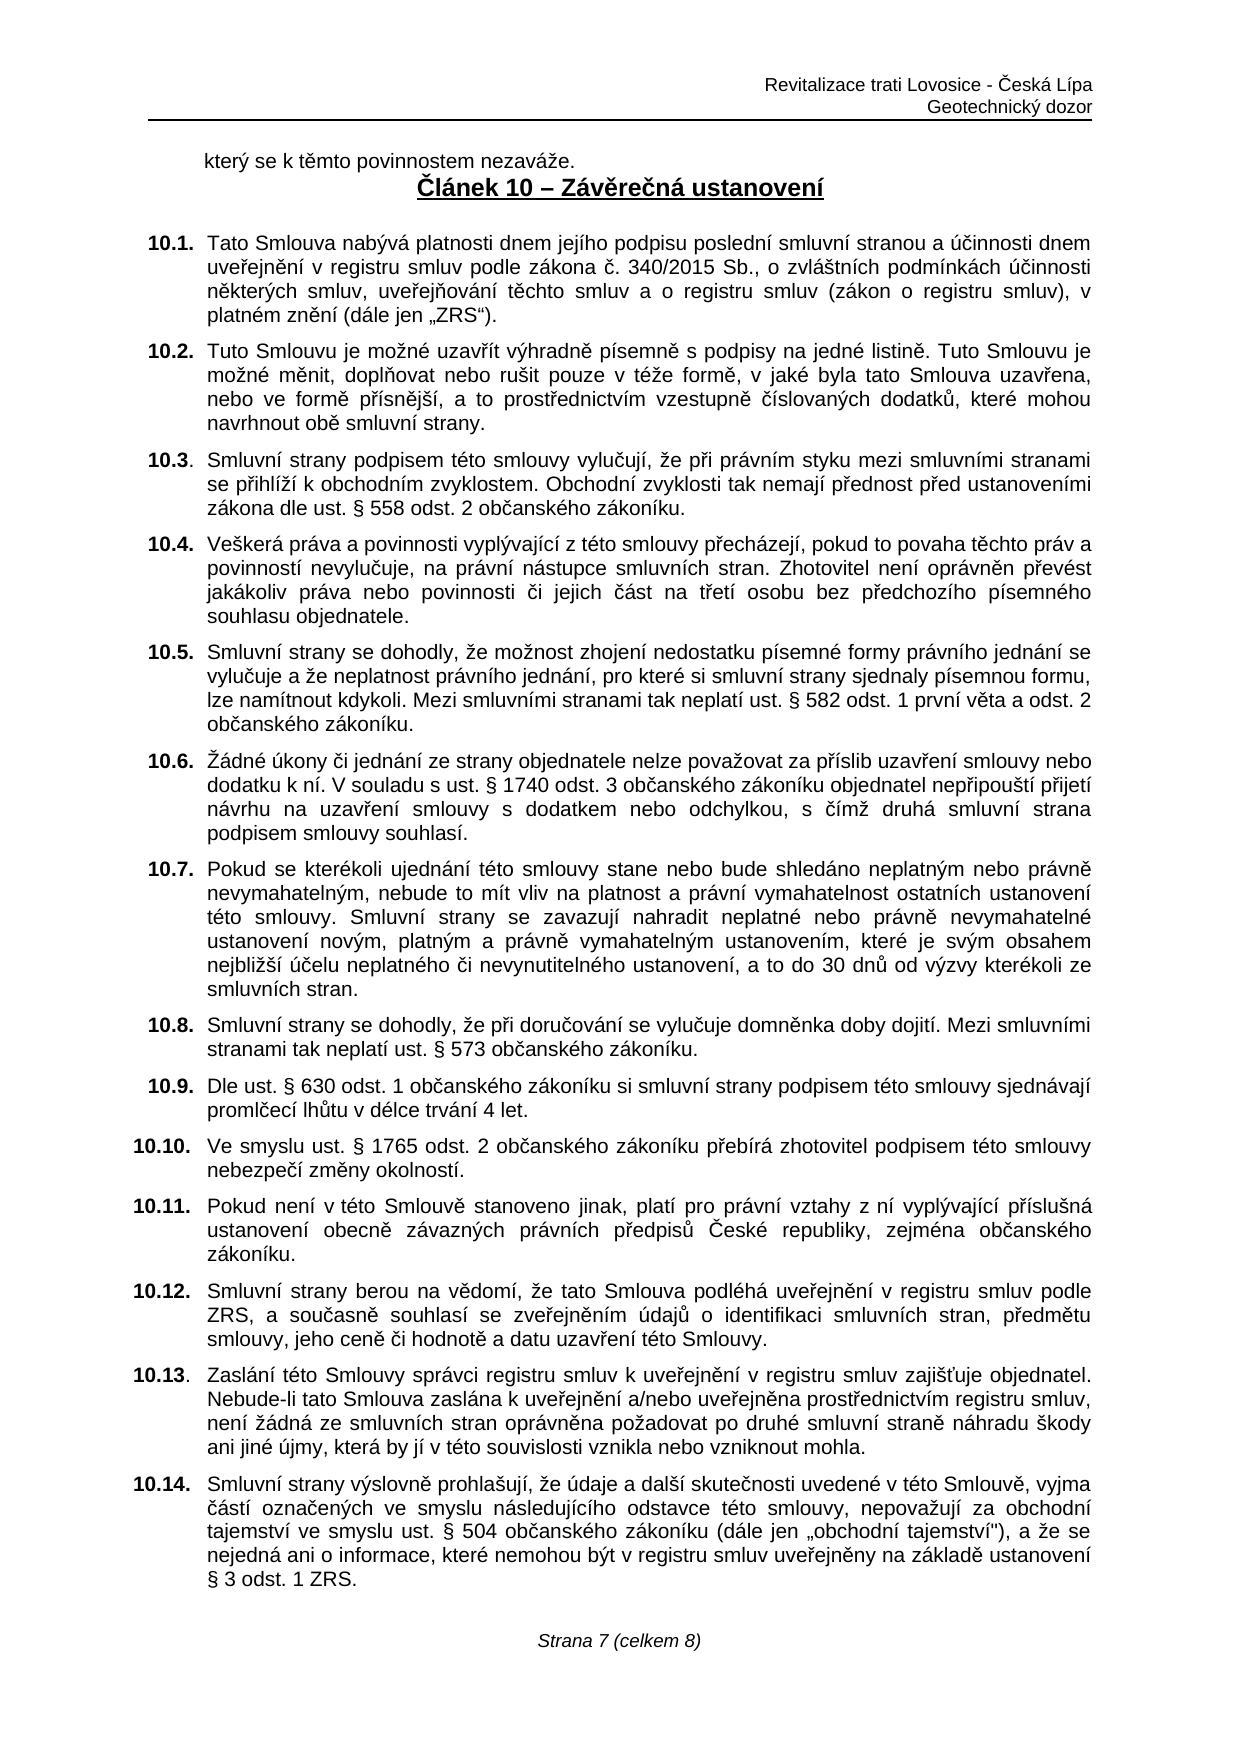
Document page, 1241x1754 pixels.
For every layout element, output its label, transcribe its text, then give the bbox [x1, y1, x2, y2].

text 10.7. Pokud se kterékoli ujednání této smlouvy stane nebo bude shledáno neplatným nebo právně nevymahatelným, nebude to mít vliv na platnost a právní vymahatelnost ostatních ustanovení této smlouvy. Smluvní strany se zavazují nahradit neplatné nebo právně nevymahatelné ustanovení novým, platným a právně vymahatelným ustanovením, které je svým obsahem nejbližší účelu neplatného či nevynutitelného ustanovení, a to do 30 dnů od výzvy kterékoli ze smluvních stran. [148, 857, 1092, 1001]
text 10.12. Smluvní strany berou na vědomí, že tato Smlouva podléhá uveřejnění v registru smluv podle ZRS, a současně souhlasí se zveřejněním údajů o identifikaci smluvních stran, předmětu smlouvy, jeho ceně či hodnotě a datu uzavření této Smlouvy. [133, 1279, 1092, 1351]
text 10.14. Smluvní strany výslovně prohlašují, že údaje a další skutečnosti uvedené v této Smlouvě, vyjma částí označených ve smyslu následujícího odstavce této smlouvy, nepovažují za obchodní tajemství ve smyslu ust. § 504 občanského zákoníku (dále jen „obchodní tajemství"), a že se nejedná ani o informace, které nemohou být v registru smluv uveřejněny na základě ustanovení § 3 odst. 1 ZRS. [133, 1471, 1092, 1591]
text 10.1. Tato Smlouva nabývá platnosti dnem jejího podpisu poslední smluvní stranou a účinnosti dnem uveřejnění v registru smluv podle zákona č. 340/2015 Sb., o zvláštních podmínkách účinnosti některých smluv, uveřejňování těchto smluv a o registru smluv (zákon o registru smluv), v platném znění (dále jen „ZRS“). [148, 231, 1092, 327]
text 10.2. Tuto Smlouvu je možné uzavřít výhradně písemně s podpisy na jedné listině. Tuto Smlouvu je možné měnit, doplňovat nebo rušit pouze v téže formě, v jaké byla tato Smlouva uzavřena, nebo ve formě přísnější, a to prostřednictvím vzestupně číslovaných dodatků, které mohou navrhnout obě smluvní strany. [148, 339, 1092, 435]
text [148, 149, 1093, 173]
subtitle Článek 10 – Závěrečná ustanovení [148, 173, 1092, 202]
text 10.6. Žádné úkony či jednání ze strany objednatele nelze považovat za příslib uzavření smlouvy nebo dodatku k ní. V souladu s ust. § 1740 odst. 3 občanského zákoníku objednatel nepřipouští přijetí návrhu na uzavření smlouvy s dodatkem nebo odchylkou, s čímž druhá smluvní strana podpisem smlouvy souhlasí. [148, 748, 1092, 844]
text 10.5. Smluvní strany se dohodly, že možnost zhojení nedostatku písemné formy právního jednání se vylučuje a že neplatnost právního jednání, pro které si smluvní strany sjednaly písemnou formu, lze namítnout kdykoli. Mezi smluvními stranami tak neplatí ust. § 582 odst. 1 první věta a odst. 2 občanského zákoníku. [148, 640, 1092, 736]
text 10.8. Smluvní strany se dohodly, že při doručování se vylučuje domněnka doby dojití. Mezi smluvními stranami tak neplatí ust. § 573 občanského zákoníku. [148, 1013, 1092, 1061]
text 10.4. Veškerá práva a povinnosti vyplývající z této smlouvy přecházejí, pokud to povaha těchto práv a povinností nevylučuje, na právní nástupce smluvních stran. Zhotovitel není oprávněn převést jakákoliv práva nebo povinnosti či jejich část na třetí osobu bez předchozího písemného souhlasu objednatele. [148, 532, 1092, 628]
text 10.10. Ve smyslu ust. § 1765 odst. 2 občanského zákoníku přebírá zhotovitel podpisem této smlouvy nebezpečí změny okolností. [133, 1134, 1092, 1182]
text 10.11. Pokud není v této Smlouvě stanoveno jinak, platí pro právní vztahy z ní vyplývající příslušná ustanovení obecně závazných právních předpisů České republiky, zejména občanského zákoníku. [133, 1194, 1092, 1266]
text 10.13. Zaslání této Smlouvy správci registru smluv k uveřejnění v registru smluv zajišťuje objednatel. Nebude-li tato Smlouva zaslána k uveřejnění a/nebo uveřejněna prostřednictvím registru smluv, není žádná ze smluvních stran oprávněna požadovat po druhé smluvní straně náhradu škody ani jiné újmy, která by jí v této souvislosti vznikla nebo vzniknout mohla. [133, 1363, 1092, 1459]
text 10.3. Smluvní strany podpisem této smlouvy vylučují, že při právním styku mezi smluvními stranami se přihlíží k obchodním zvyklostem. Obchodní zvyklosti tak nemají přednost před ustanoveními zákona dle ust. § 558 odst. 2 občanského zákoníku. [148, 447, 1092, 519]
text 10.9. Dle ust. § 630 odst. 1 občanského zákoníku si smluvní strany podpisem této smlouvy sjednávají promlčecí lhůtu v délce trvání 4 let. [148, 1073, 1092, 1121]
